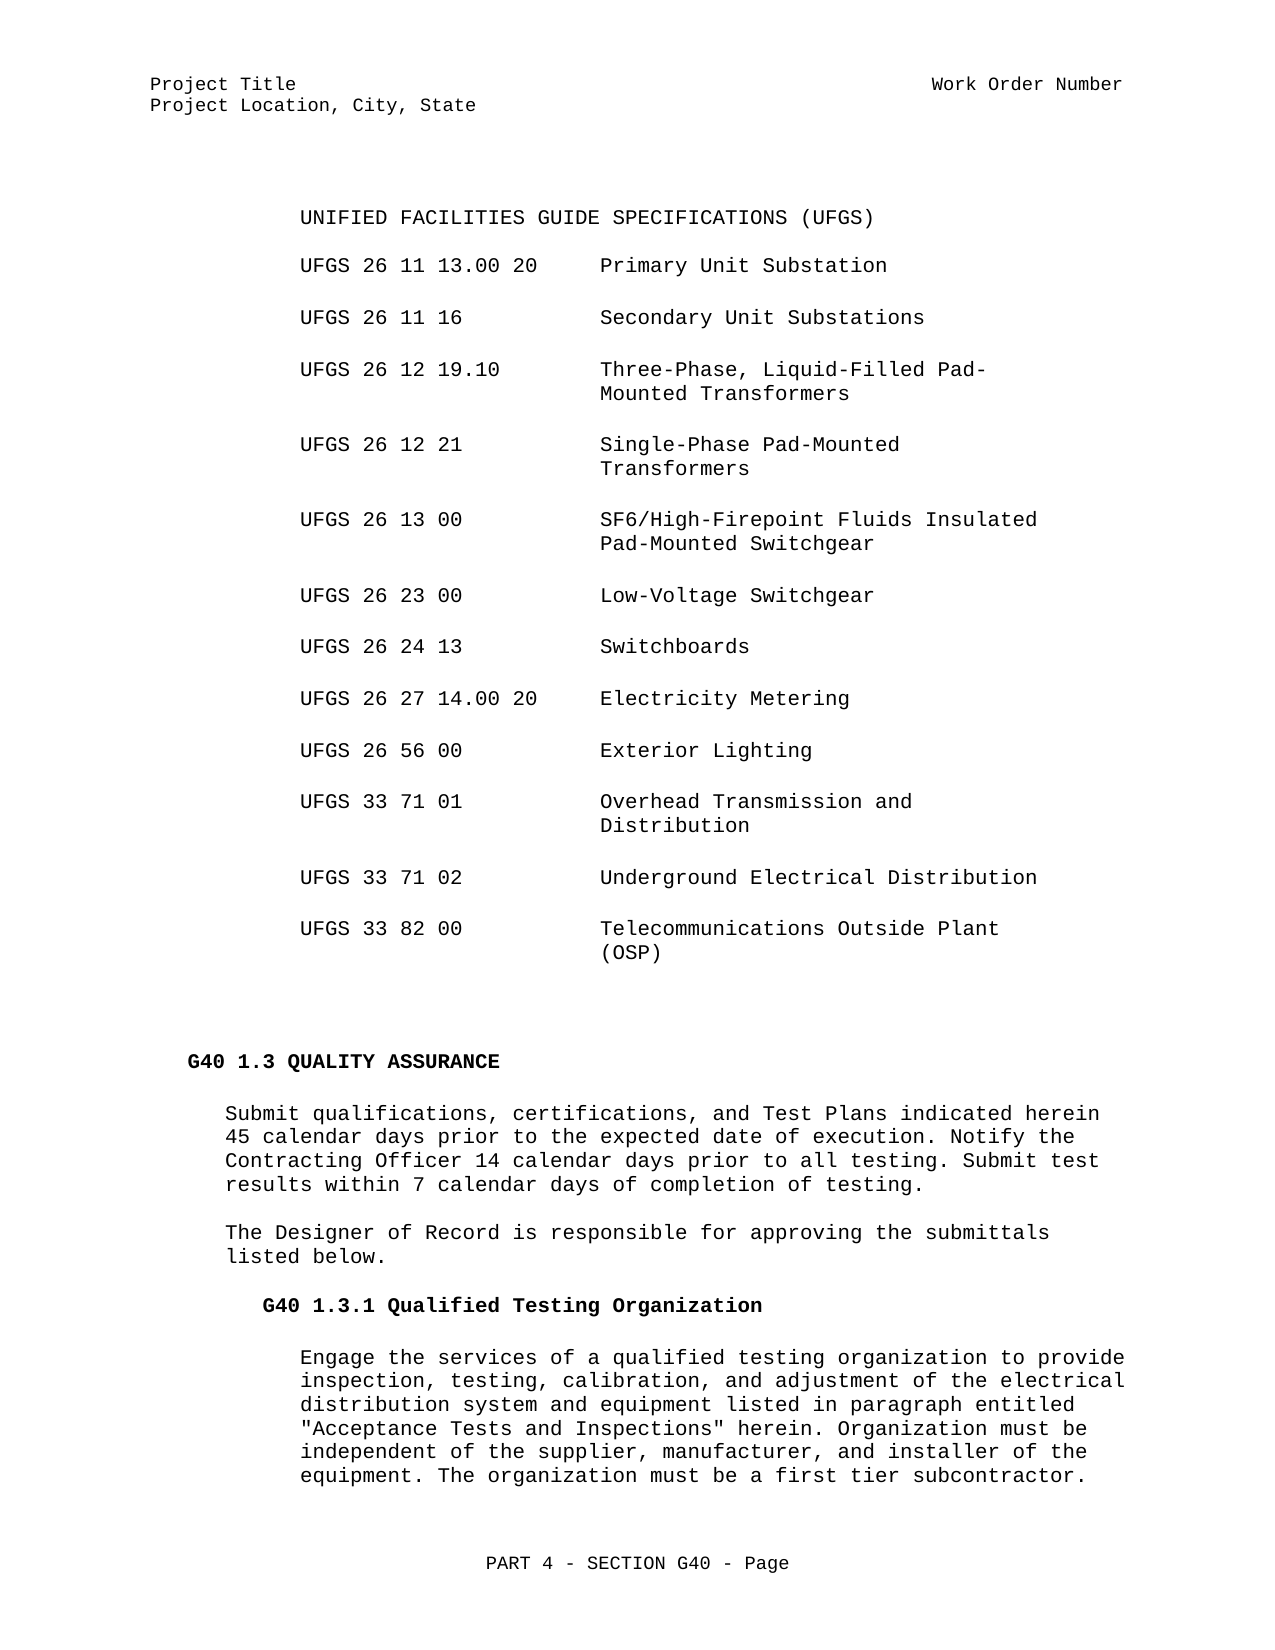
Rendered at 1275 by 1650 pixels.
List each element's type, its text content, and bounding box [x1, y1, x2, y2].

table_cell SF6/High-Firepoint Fluids Insulated Pad-Mounted Switchgear [600, 510, 1050, 585]
table_cell UFGS 26 13 00 [300, 510, 600, 585]
table_cell UFGS 33 71 01 [300, 791, 600, 867]
table_cell Electricity Metering [600, 688, 1050, 740]
text G40 1.3.1 Qualified Testing Organization [225, 1294, 1125, 1318]
text Engage the services of a qualified testing organization to provide inspection, testing, calibration, and adjustment of the electrical distribution system and equipment listed in paragraph entitled "Acceptance Tests and Inspections" herein. Organization must be independent of the supplier, manufacturer, and installer of the equipment. The organization must be a first tier subcontractor. [300, 1347, 1125, 1488]
table_cell UFGS 26 12 21 [300, 434, 600, 509]
table_cell UFGS 33 82 00 [300, 919, 600, 994]
table_cell UFGS 33 71 02 [300, 867, 600, 918]
table_cell Low-Voltage Switchgear [600, 585, 1050, 636]
table_cell UFGS 26 27 14.00 20 [300, 688, 600, 740]
table_cell Underground Electrical Distribution [600, 867, 1050, 918]
table_header Primary Unit Substation [600, 256, 1050, 307]
text Submit qualifications, certifications, and Test Plans indicated herein 45 calendar days prior to the expected date of execution. Notify the Contracting Officer 14 calendar days prior to all testing. Submit test results within 7 calendar days of completion of testing. [225, 1103, 1125, 1197]
text G40 1.3 QUALITY ASSURANCE [150, 994, 1125, 1074]
table_cell Overhead Transmission and Distribution [600, 791, 1050, 867]
table_cell Three-Phase, Liquid-Filled Pad-Mounted Transformers [600, 359, 1050, 434]
table_cell Secondary Unit Substations [600, 307, 1050, 359]
table_cell UFGS 26 24 13 [300, 636, 600, 688]
table_cell Single-Phase Pad-Mounted Transformers [600, 434, 1050, 509]
table_cell Switchboards [600, 636, 1050, 688]
table_cell Telecommunications Outside Plant (OSP) [600, 919, 1050, 994]
table_header UFGS 26 11 13.00 20 [300, 256, 600, 307]
table_cell Exterior Lighting [600, 740, 1050, 791]
table_cell UFGS 26 23 00 [300, 585, 600, 636]
table_cell UFGS 26 11 16 [300, 307, 600, 359]
table_cell UFGS 26 56 00 [300, 740, 600, 791]
table_cell UFGS 26 12 19.10 [300, 359, 600, 434]
text UNIFIED FACILITIES GUIDE SPECIFICATIONS (UFGS) [300, 150, 1125, 231]
text The Designer of Record is responsible for approving the submittals listed below. [225, 1222, 1125, 1269]
